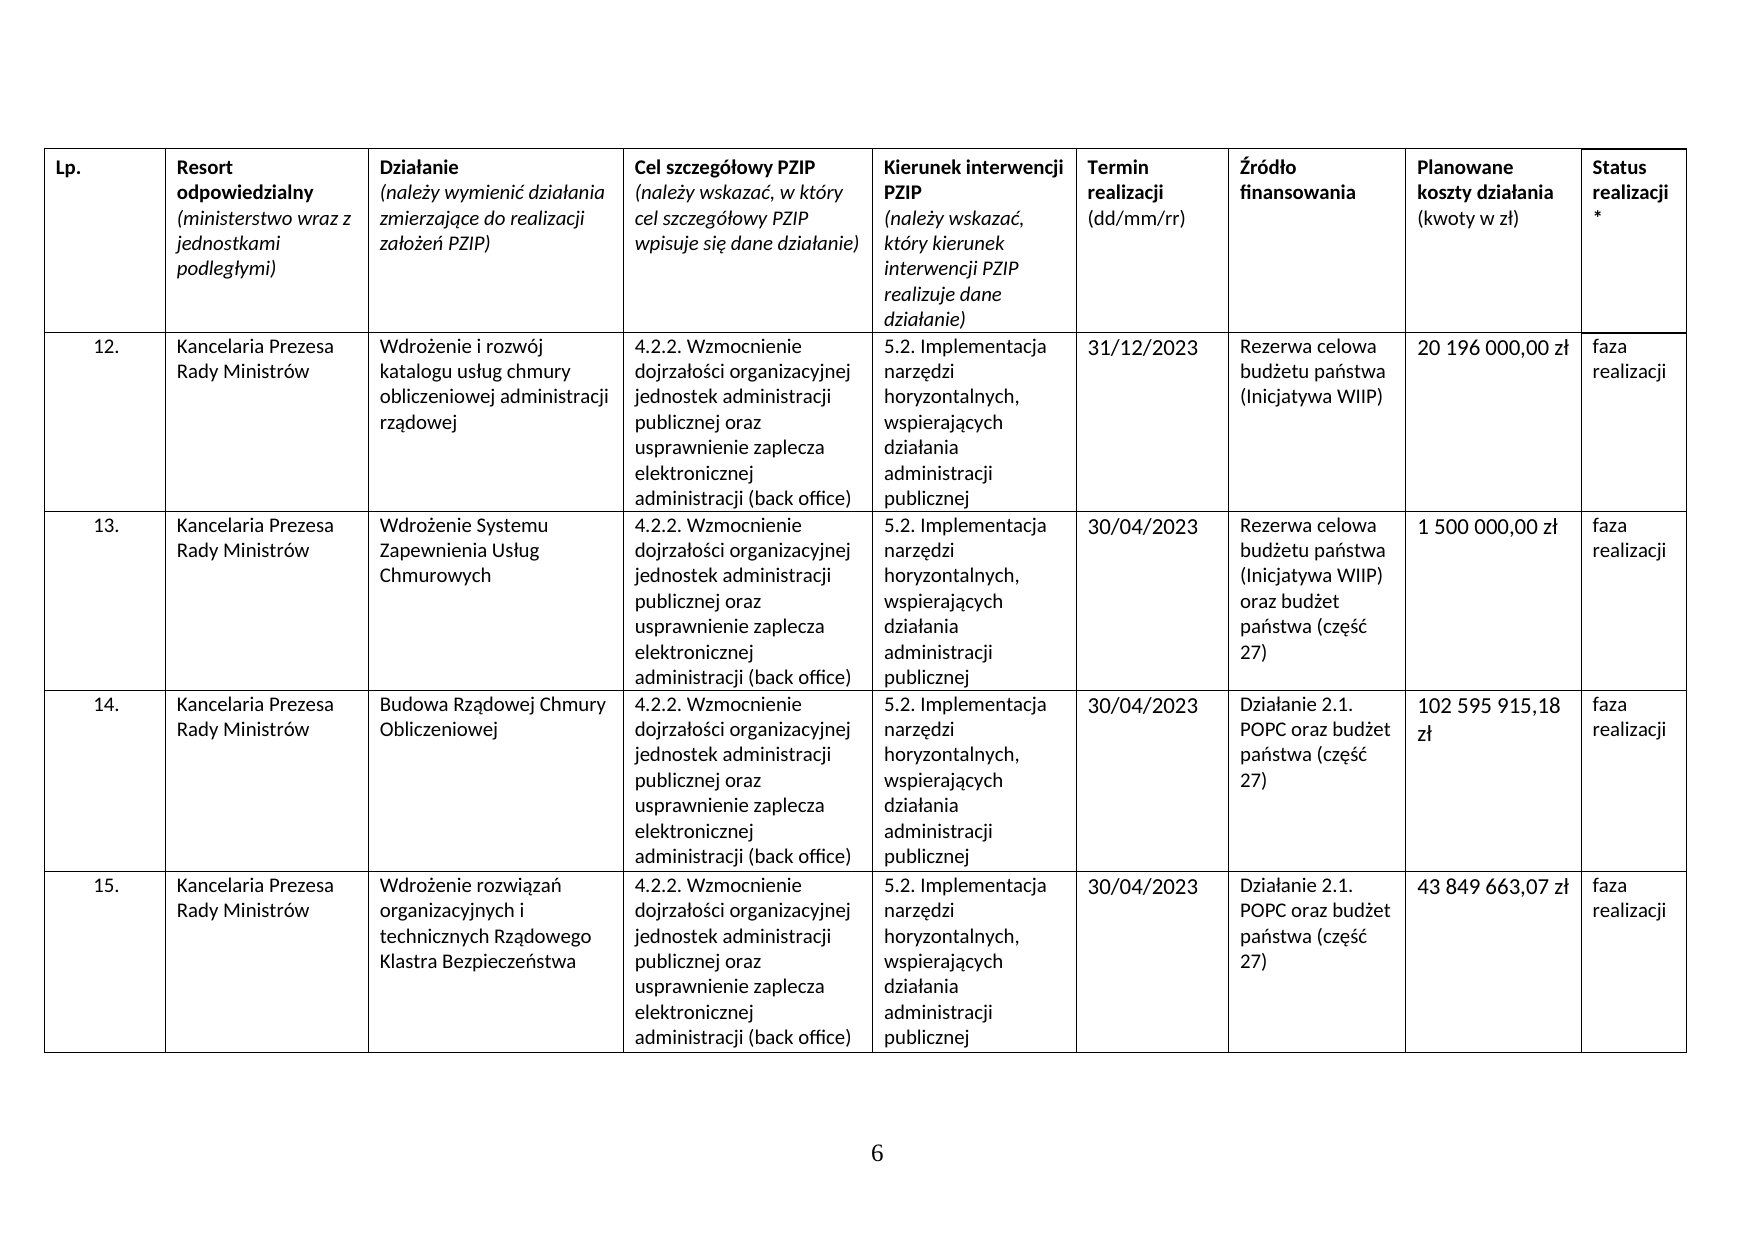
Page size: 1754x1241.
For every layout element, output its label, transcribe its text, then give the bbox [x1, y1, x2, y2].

table_header Status realizacji* [1582, 150, 1686, 332]
table_cell 30/04/2023 [1077, 872, 1228, 1052]
table_header Kierunek interwencji PZIP (należy wskazać, który kierunek interwencji PZIP realizuje dane działanie) [873, 149, 1076, 332]
table_header Źródło finansowania [1229, 149, 1405, 332]
table_cell 30/04/2023 [1077, 512, 1228, 690]
table_cell Rezerwa celowa budżetu państwa (Inicjatywa WIIP) [1229, 333, 1405, 511]
table_cell 30/04/2023 [1077, 691, 1228, 871]
table_cell faza realizacji [1582, 691, 1686, 871]
table_cell 5.2. Implementacja narzędzi horyzontalnych, wspierających działania administracji publicznej [873, 691, 1076, 871]
table_cell 20 196 000,00 zł [1406, 333, 1581, 511]
table_header Termin realizacji (dd/mm/rr) [1077, 149, 1228, 332]
table_cell Rezerwa celowa budżetu państwa (Inicjatywa WIIP) oraz budżet państwa (część 27) [1229, 512, 1405, 690]
table_cell faza realizacji [1582, 872, 1686, 1052]
table_header Działanie (należy wymienić działania zmierzające do realizacji założeń PZIP) [369, 149, 623, 332]
table_cell [45, 512, 165, 690]
table_header Lp. [45, 149, 165, 332]
table_cell Kancelaria Prezesa Rady Ministrów [166, 691, 368, 871]
table_cell Wdrożenie i rozwój katalogu usług chmury obliczeniowej administracji rządowej [369, 333, 623, 511]
table_cell Kancelaria Prezesa Rady Ministrów [166, 512, 368, 690]
table_cell Kancelaria Prezesa Rady Ministrów [166, 872, 368, 1052]
table_cell [45, 872, 165, 1052]
table_cell 5.2. Implementacja narzędzi horyzontalnych, wspierających działania administracji publicznej [873, 512, 1076, 690]
table_header Resort odpowiedzialny (ministerstwo wraz z jednostkami podległymi) [166, 149, 368, 332]
table_cell 5.2. Implementacja narzędzi horyzontalnych, wspierających działania administracji publicznej [873, 872, 1076, 1052]
table_cell 43 849 663,07 zł [1406, 872, 1581, 1052]
table_header Planowane koszty działania (kwoty w zł) [1406, 149, 1581, 332]
table_cell [45, 333, 165, 511]
table_cell 5.2. Implementacja narzędzi horyzontalnych, wspierających działania administracji publicznej [873, 333, 1076, 511]
table_cell Wdrożenie Systemu Zapewnienia Usług Chmurowych [369, 512, 623, 690]
table_cell Działanie 2.1. POPC oraz budżet państwa (część 27) [1229, 691, 1405, 871]
table_cell Kancelaria Prezesa Rady Ministrów [166, 333, 368, 511]
table_cell 102 595 915,18 zł [1406, 691, 1581, 871]
table_cell [45, 691, 165, 871]
table_cell Budowa Rządowej Chmury Obliczeniowej [369, 691, 623, 871]
table_cell faza realizacji [1582, 512, 1686, 690]
table_header Cel szczegółowy PZIP (należy wskazać, w który cel szczegółowy PZIP wpisuje się dane działanie) [624, 149, 872, 332]
table_cell Działanie 2.1. POPC oraz budżet państwa (część 27) [1229, 872, 1405, 1052]
table_cell 31/12/2023 [1077, 333, 1228, 511]
table_cell Wdrożenie rozwiązań organizacyjnych i technicznych Rządowego Klastra Bezpieczeństwa [369, 872, 623, 1052]
table_cell 1 500 000,00 zł [1406, 512, 1581, 690]
table_cell faza realizacji [1582, 334, 1686, 511]
